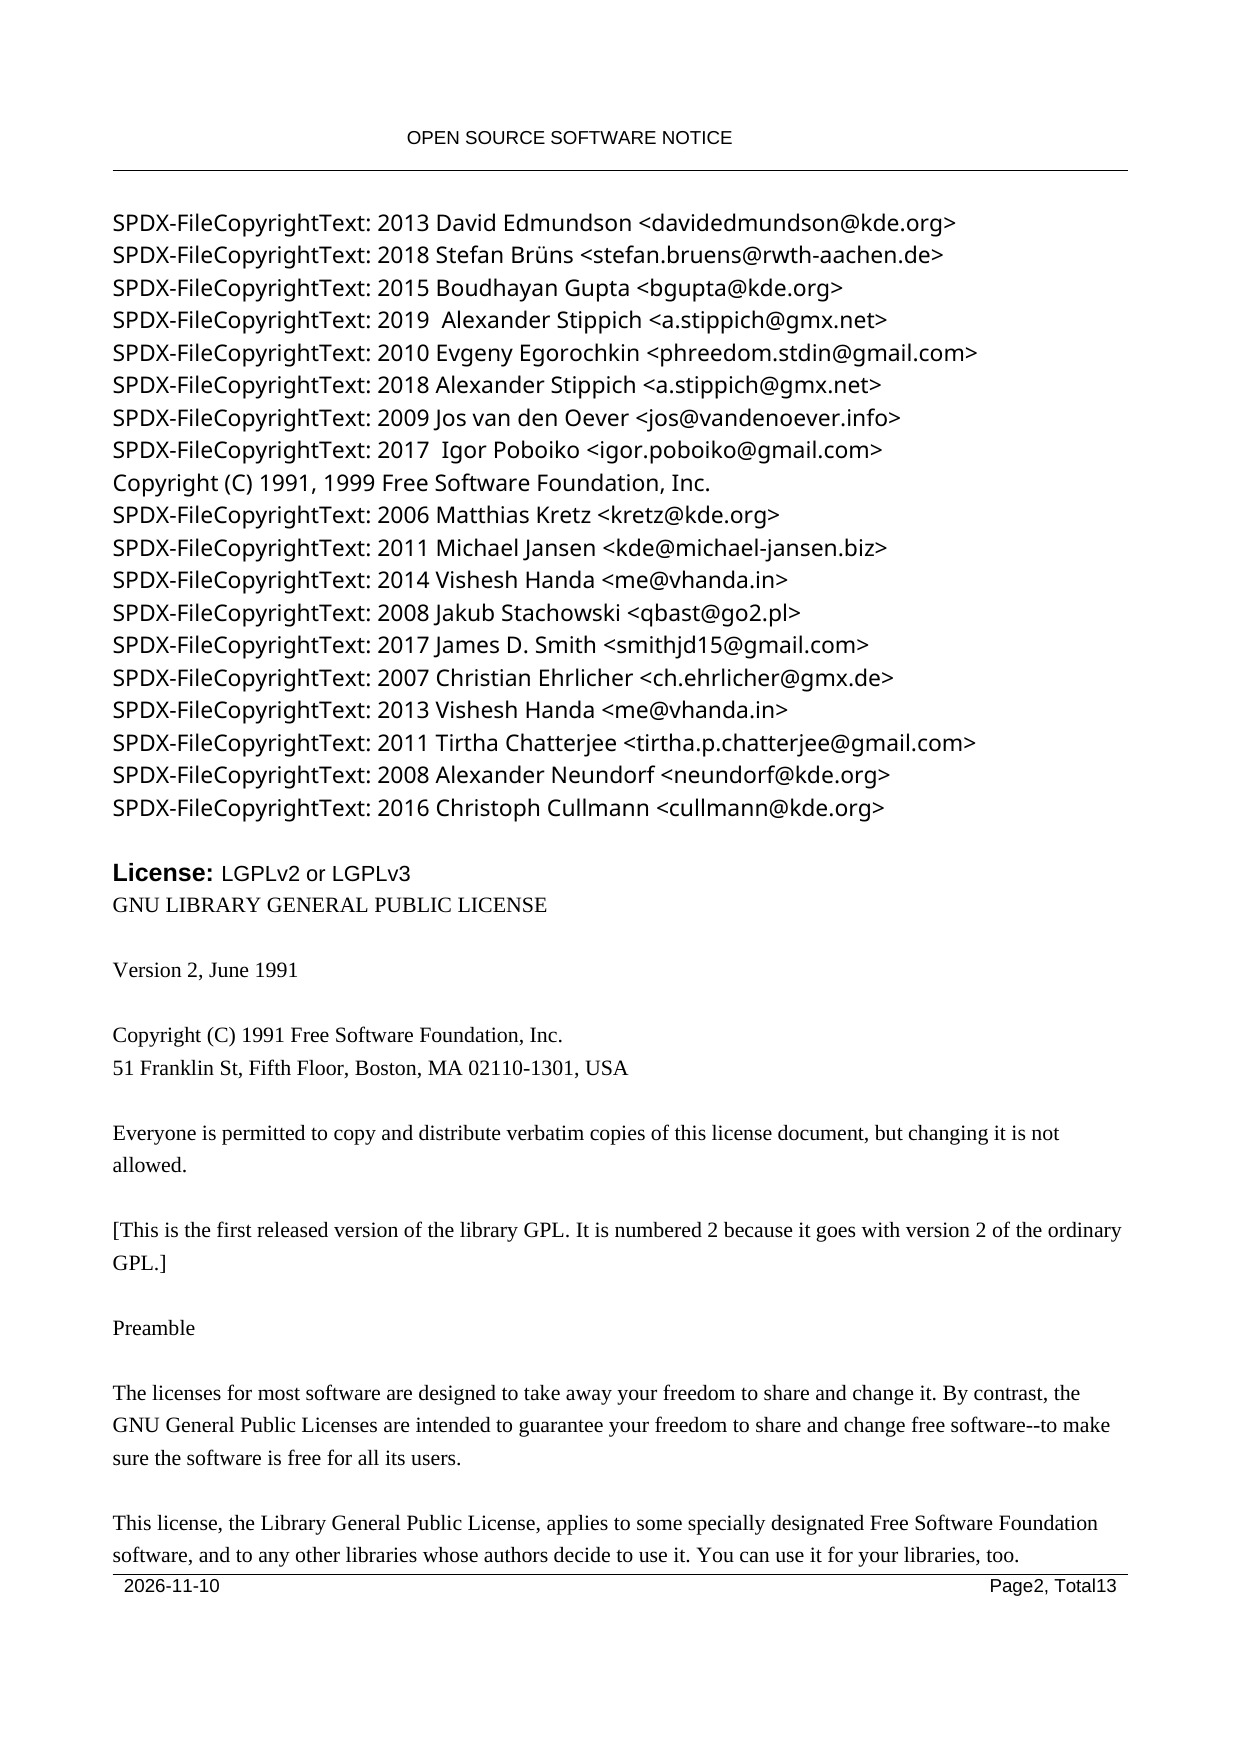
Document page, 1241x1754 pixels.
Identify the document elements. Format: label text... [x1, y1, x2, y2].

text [112, 889, 1128, 1571]
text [112, 206, 1128, 856]
text License: LGPLv2 or LGPLv3 [112, 856, 1128, 889]
